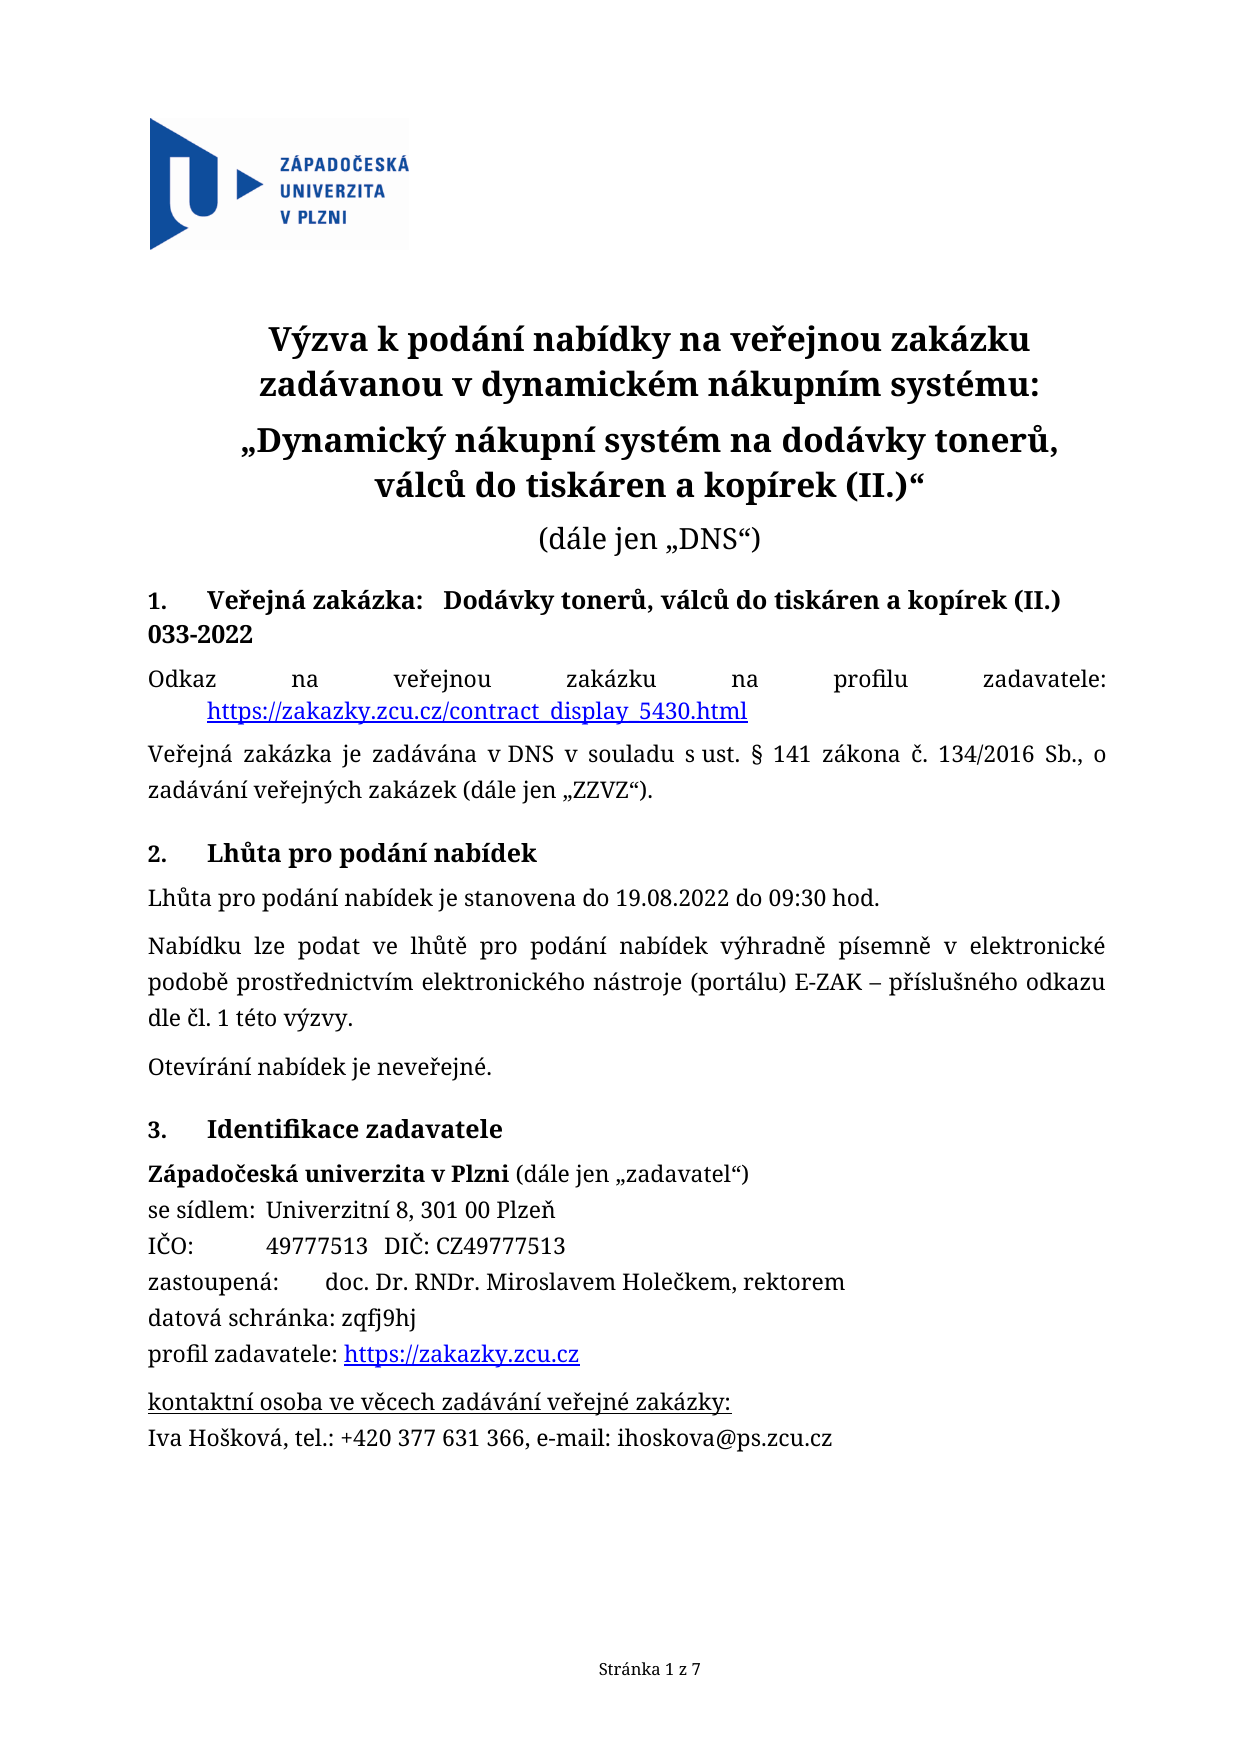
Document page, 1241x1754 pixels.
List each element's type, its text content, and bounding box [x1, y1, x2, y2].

text Západočeská univerzita v Plzni (dále jen „zadavatel“) [148, 1158, 1107, 1189]
text IČO: 49777513 DIČ: CZ49777513 [148, 1230, 1107, 1261]
text kontaktní osoba ve věcech zadávání veřejné zakázky: [148, 1386, 1107, 1417]
text „Dynamický nákupní systém na dodávky tonerů, válců do tiskáren a kopírek (II.)“ [192, 417, 1107, 508]
text Lhůta pro podání nabídek je stanovena do 19.08.2022 do 09:30 hod. [148, 882, 1107, 913]
text Otevírání nabídek je neveřejné. [148, 1051, 1107, 1082]
text Veřejná zakázka je zadávána v DNS v souladu s ust. § 141 zákona č. 134/2016 Sb., o zadávání veřejných zakázek (dále jen „ZZVZ“). [148, 738, 1107, 806]
subtitle Identifikace zadavatele [148, 1112, 1107, 1146]
text (dále jen „DNS“) [192, 518, 1107, 558]
picture [150, 118, 409, 250]
subtitle Veřejná zakázka: Dodávky tonerů, válců do tiskáren a kopírek (II.) 033-2022 [148, 583, 1107, 651]
text zastoupená: doc. Dr. RNDr. Miroslavem Holečkem, rektorem [148, 1266, 1107, 1297]
text Odkaz na veřejnou zakázku na profilu zadavatele: https://zakazky.zcu.cz/contract_display_5430.html [148, 663, 1107, 726]
text Nabídku lze podat ve lhůtě pro podání nabídek výhradně písemně v elektronické podobě prostřednictvím elektronického nástroje (portálu) E-ZAK – příslušného odkazu dle čl. 1 této výzvy. [148, 930, 1107, 1033]
text datová schránka: zqfj9hj [148, 1302, 1107, 1333]
text se sídlem: Univerzitní 8, 301 00 Plzeň [148, 1194, 1107, 1225]
subtitle Lhůta pro podání nabídek [148, 835, 1107, 869]
text Iva Hošková, tel.: +420 377 631 366, e-mail: ihoskova@ps.zcu.cz [148, 1422, 1107, 1453]
text profil zadavatele: https://zakazky.zcu.cz [148, 1338, 1107, 1369]
text Výzva k podání nabídky na veřejnou zakázku zadávanou v dynamickém nákupním systému: [192, 316, 1107, 406]
